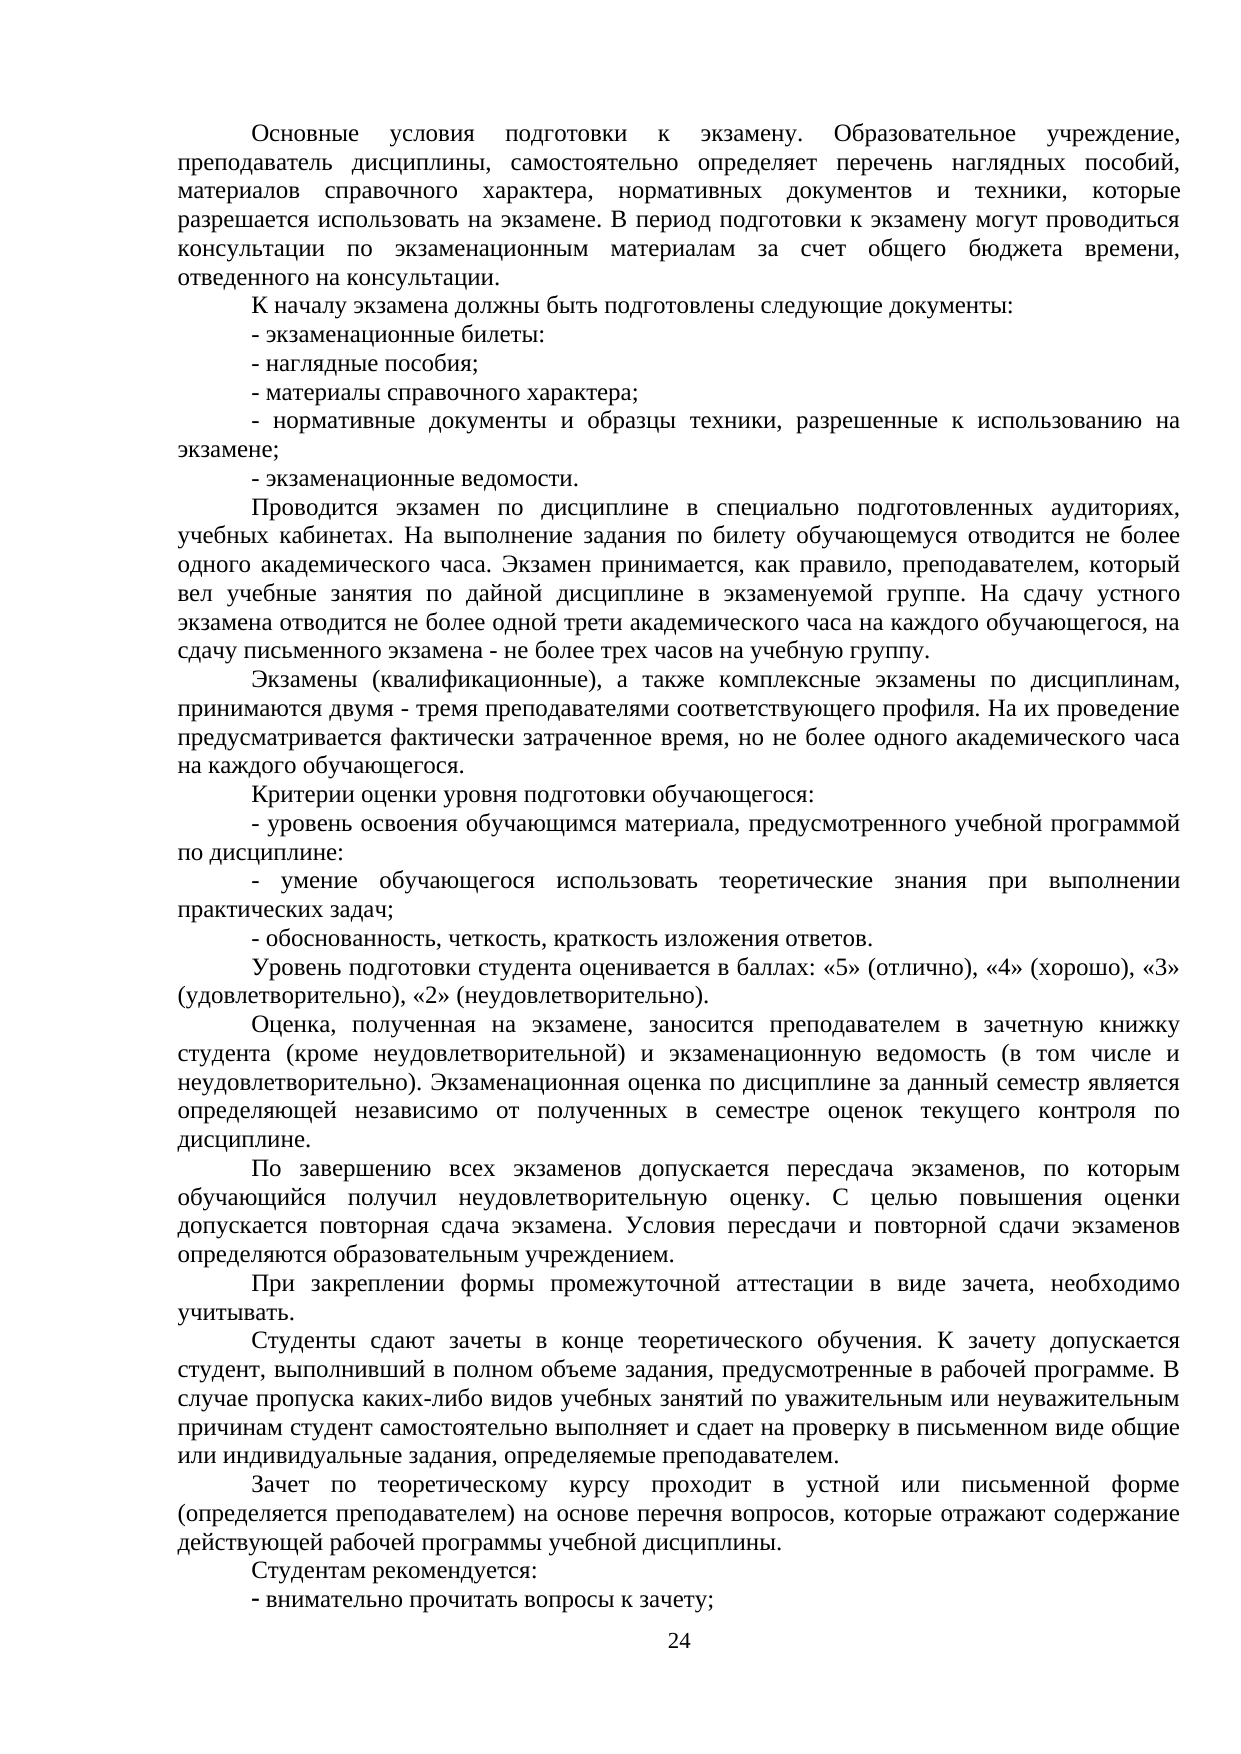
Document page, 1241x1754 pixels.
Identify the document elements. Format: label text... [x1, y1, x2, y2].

text Критерии оценки уровня подготовки обучающегося: [177, 779, 1181, 808]
text При закреплении формы промежуточной аттестации в виде зачета, необходимо учитывать. [177, 1268, 1181, 1326]
text По завершению всех экзаменов допускается пересдача экзаменов, по которым обучающийся получил неудовлетворительную оценку. С целью повышения оценки допускается повторная сдача экзамена. Условия пересдачи и повторной сдачи экзаменов определяются образовательным учреждением. [177, 1153, 1181, 1268]
text Студентам рекомендуется: [177, 1556, 1181, 1584]
text Основные условия подготовки к экзамену. Образовательное учреждение, преподаватель дисциплины, самостоятельно определяет перечень наглядных пособий, материалов справочного характера, нормативных документов и техники, которые разрешается использовать на экзамене. В период подготовки к экзамену могут проводиться консультации по экзаменационным материалам за счет общего бюджета времени, отведенного на консультации. [177, 118, 1181, 291]
text Проводится экзамен по дисциплине в специально подготовленных аудиториях, учебных кабинетах. На выполнение задания по билету обучающемуся отводится не более одного академического часа. Экзамен принимается, как правило, преподавателем, который вел учебные занятия по дайной дисциплине в экзаменуемой группе. На сдачу устного экзамена отводится не более одной трети академического часа на каждого обучающегося, на сдачу письменного экзамена - не более трех часов на учебную группу. [177, 492, 1181, 664]
text - экзаменационные ведомости. [177, 463, 1181, 492]
text Зачет по теоретическому курсу проходит в устной или письменной форме (определяется преподавателем) на основе перечня вопросов, которые отражают содержание действующей рабочей программы учебной дисциплины. [177, 1469, 1181, 1556]
text Оценка, полученная на экзамене, заносится преподавателем в зачетную книжку студента (кроме неудовлетворительной) и экзаменационную ведомость (в том числе и неудовлетворительно). Экзаменационная оценка по дисциплине за данный семестр является определяющей независимо от полученных в семестре оценок текущего контроля по дисциплине. [177, 1009, 1181, 1153]
text - материалы справочного характера; [177, 377, 1181, 406]
text - экзаменационные билеты: [177, 319, 1181, 348]
text - наглядные пособия; [177, 348, 1181, 377]
text Экзамены (квалификационные), а также комплексные экзамены по дисциплинам, принимаются двумя - тремя преподавателями соответствующего профиля. На их проведение предусматривается фактически затраченное время, но не более одного академического часа на каждого обучающегося. [177, 664, 1181, 779]
text Уровень подготовки студента оценивается в баллах: «5» (отлично), «4» (хорошо), «3» (удовлетворительно), «2» (неудовлетворительно). [177, 952, 1181, 1009]
text Студенты сдают зачеты в конце теоретического обучения. К зачету допускается студент, выполнивший в полном объеме задания, предусмотренные в рабочей программе. В случае пропуска каких-либо видов учебных занятий по уважительным или неуважительным причинам студент самостоятельно выполняет и сдает на проверку в письменном виде общие или индивидуальные задания, определяемые преподавателем. [177, 1326, 1181, 1469]
text внимательно прочитать вопросы к зачету; [177, 1584, 1181, 1613]
text К началу экзамена должны быть подготовлены следующие документы: [177, 291, 1181, 319]
text - обоснованность, четкость, краткость изложения ответов. [177, 923, 1181, 952]
text - нормативные документы и образцы техники, разрешенные к использованию на экзамене; [177, 406, 1181, 463]
text - уровень освоения обучающимся материала, предусмотренного учебной программой по дисциплине: [177, 808, 1181, 866]
text - умение обучающегося использовать теоретические знания при выполнении практических задач; [177, 866, 1181, 923]
